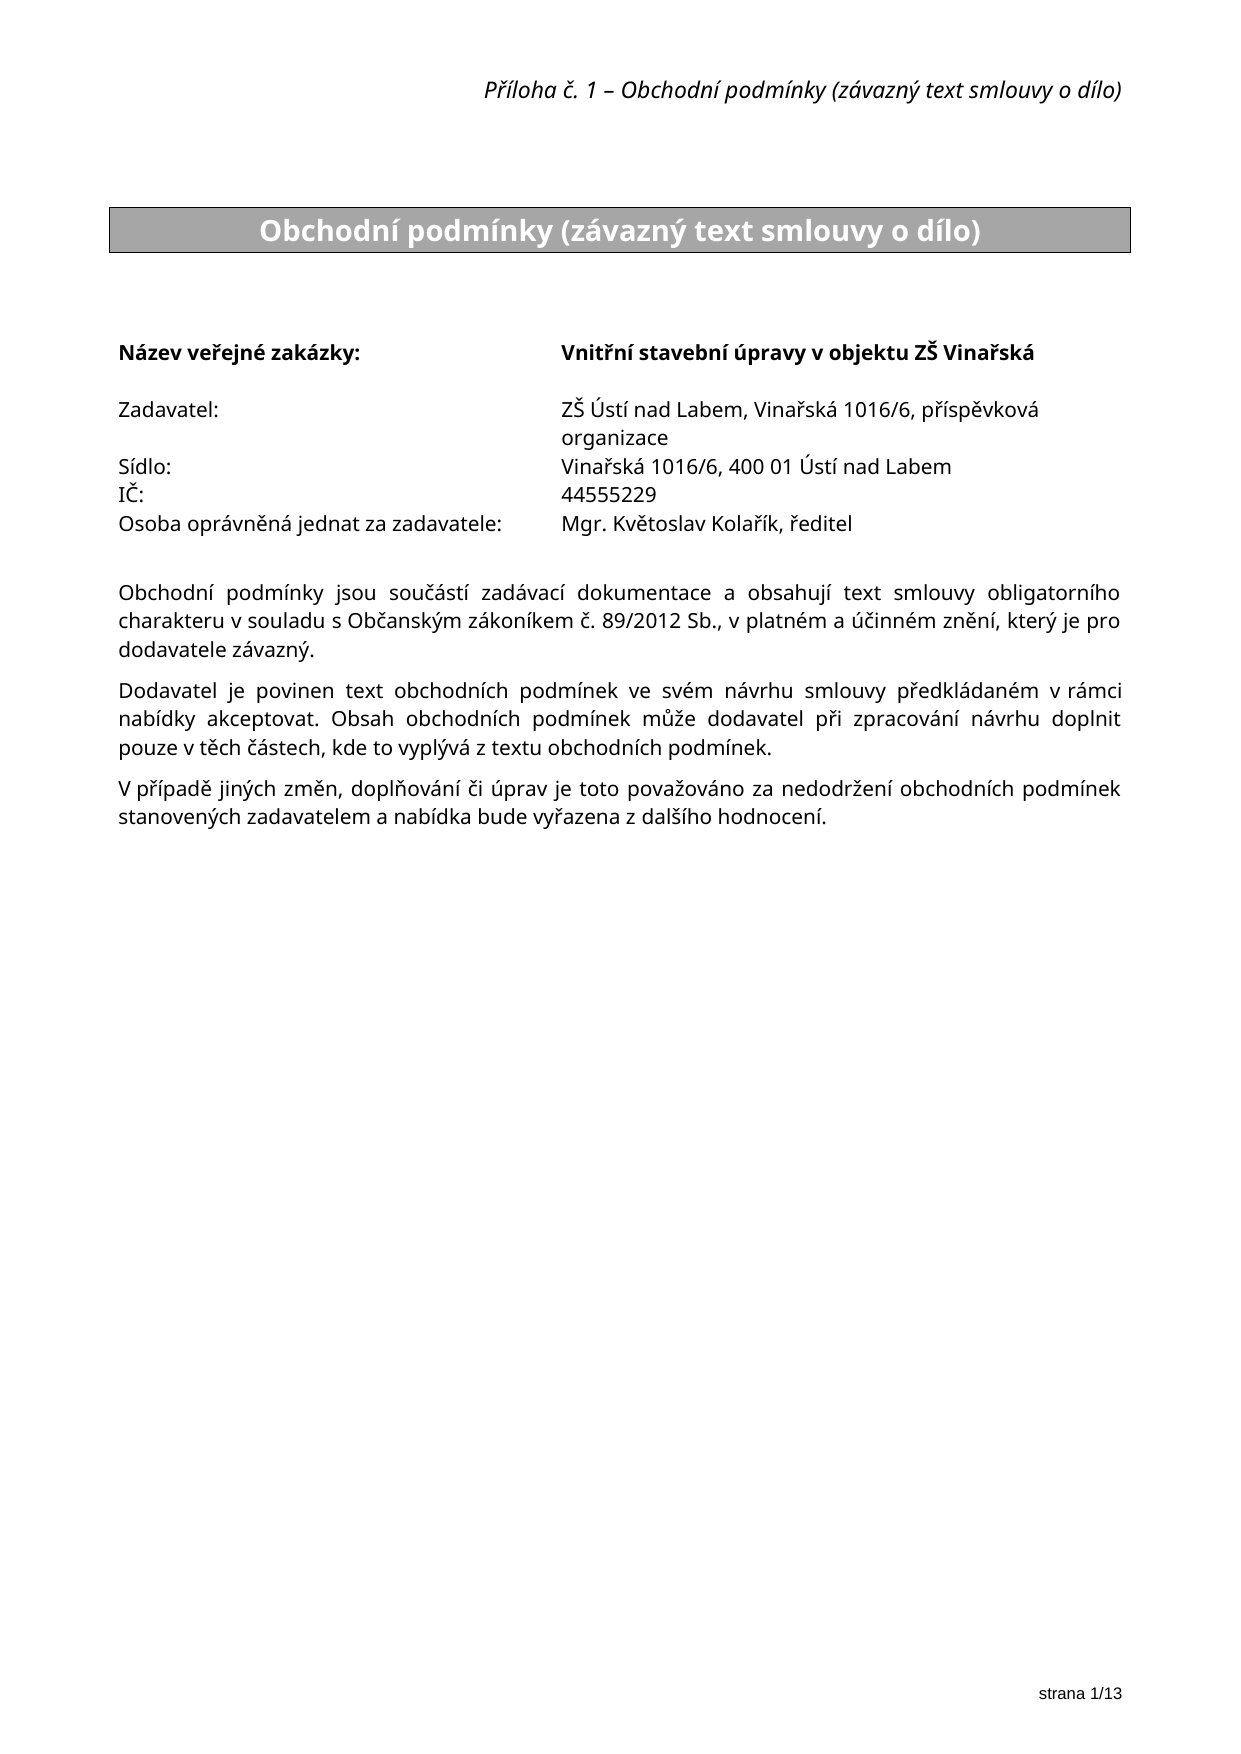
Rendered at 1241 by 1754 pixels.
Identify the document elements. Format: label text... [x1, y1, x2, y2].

text Obchodní podmínky (závazný text smlouvy o dílo) [110, 208, 1130, 252]
text IČ: 44555229 [118, 480, 1122, 509]
text Sídlo: Vinařská 1016/6, 400 01 Ústí nad Labem [118, 452, 1122, 480]
title V případě jiných změn, doplňování či úprav je toto považováno za nedodržení obchodních podmínek stanovených zadavatelem a nabídka bude vyřazena z dalšího hodnocení. [118, 774, 1122, 831]
text Osoba oprávněná jednat za zadavatele: Mgr. Květoslav Kolařík, ředitel [118, 509, 1122, 537]
text Název veřejné zakázky: Vnitřní stavební úpravy v objektu ZŠ Vinařská [118, 338, 1122, 366]
title Obchodní podmínky jsou součástí zadávací dokumentace a obsahují text smlouvy obligatorního charakteru v souladu s Občanským zákoníkem č. 89/2012 Sb., v platném a účinném znění, který je pro dodavatele závazný. [118, 578, 1122, 663]
title Dodavatel je povinen text obchodních podmínek ve svém návrhu smlouvy předkládaném v rámci nabídky akceptovat. Obsah obchodních podmínek může dodavatel při zpracování návrhu doplnit pouze v těch částech, kde to vyplývá z textu obchodních podmínek. [118, 676, 1122, 761]
text Zadavatel: ZŠ Ústí nad Labem, Vinařská 1016/6, příspěvková organizace [118, 395, 1122, 452]
